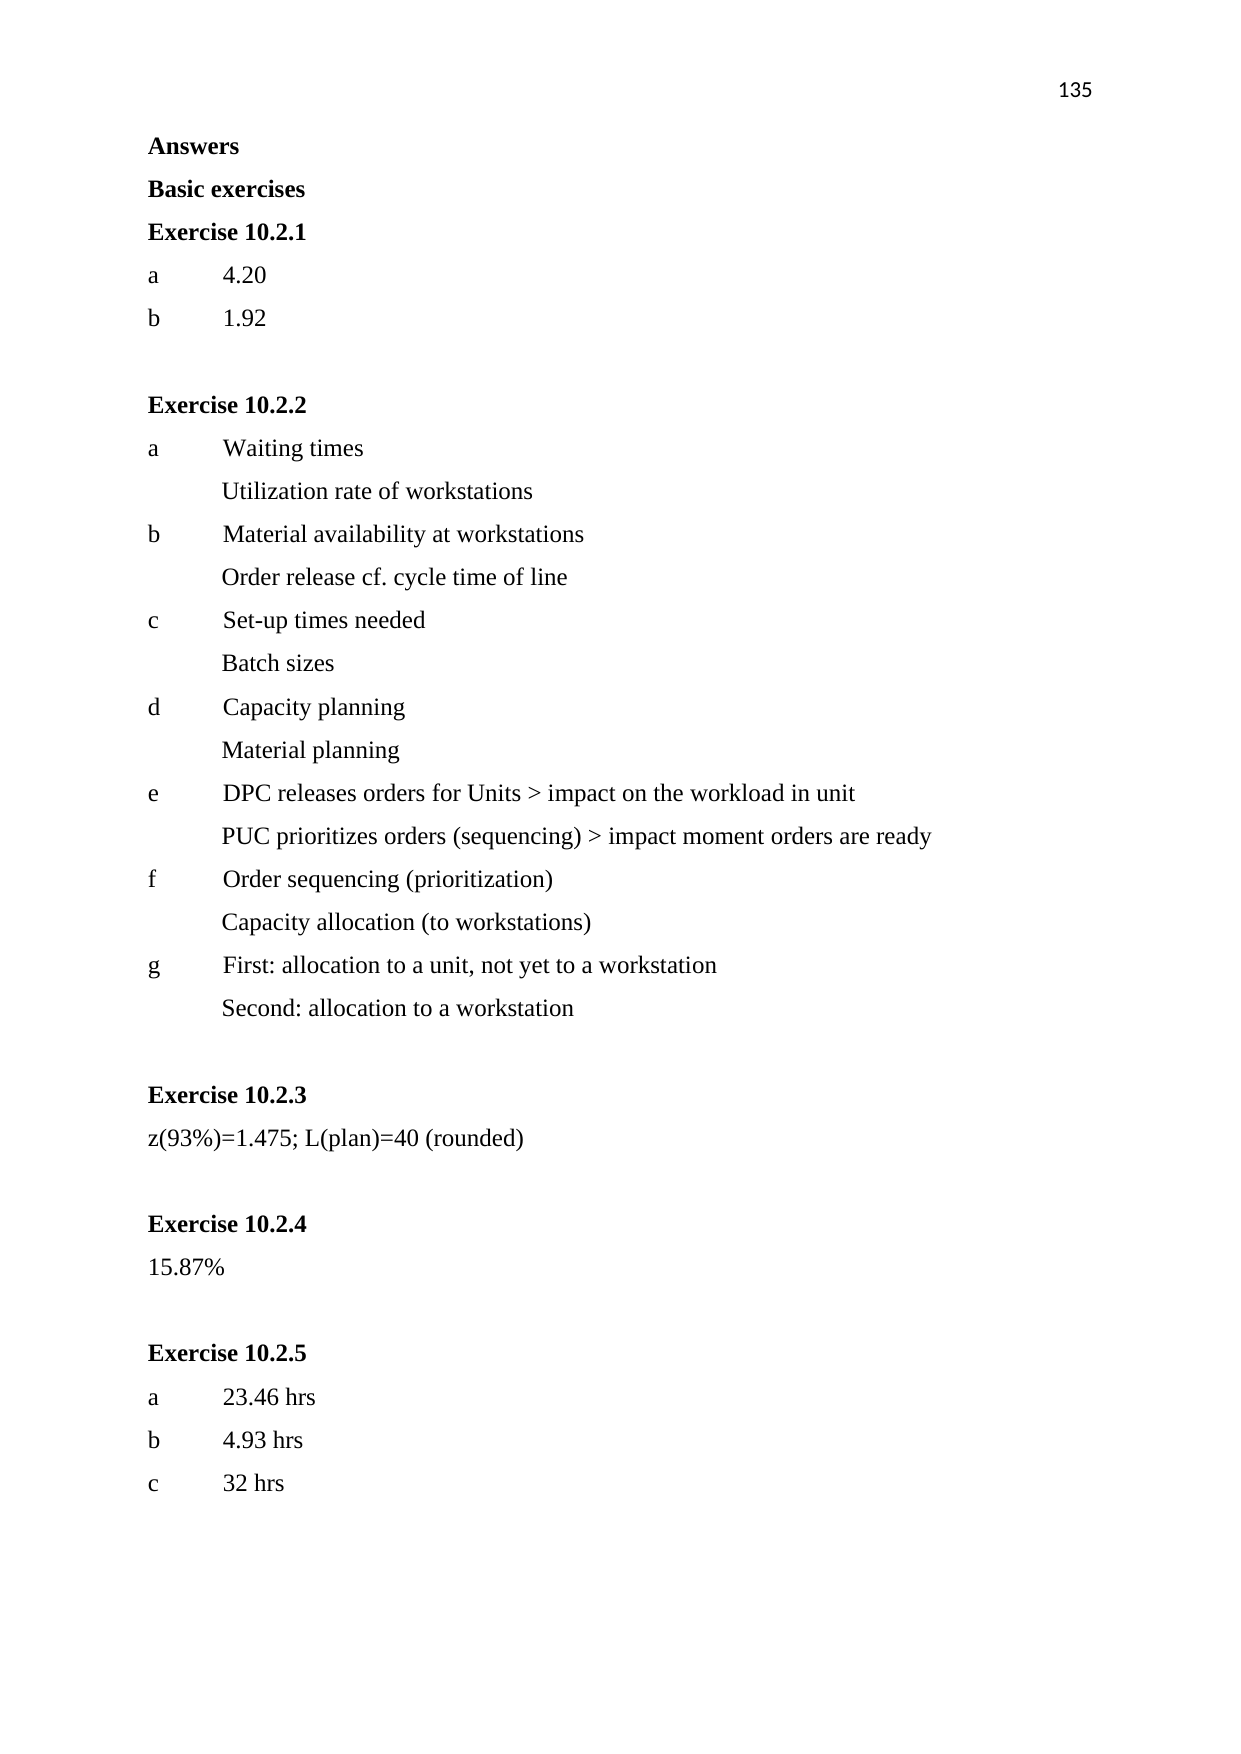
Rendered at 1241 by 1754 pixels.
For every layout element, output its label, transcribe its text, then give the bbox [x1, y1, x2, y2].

text Second: allocation to a workstation [148, 993, 1092, 1022]
text Order release cf. cycle time of line [148, 562, 1092, 591]
text Exercise 10.2.4 [148, 1209, 1092, 1238]
text a 23.46 hrs [148, 1382, 1092, 1410]
text Exercise 10.2.3 [148, 1080, 1092, 1108]
text c Set-up times needed [148, 605, 1092, 634]
text Basic exercises [148, 174, 1092, 203]
text Batch sizes [148, 648, 1092, 677]
text z(93%)=1.475; L(plan)=40 (rounded) [148, 1123, 1092, 1152]
text Capacity allocation (to workstations) [148, 907, 1092, 936]
text a Waiting times [148, 433, 1092, 462]
text Utilization rate of workstations [148, 476, 1092, 505]
text d Capacity planning [148, 692, 1092, 720]
text PUC prioritizes orders (sequencing) > impact moment orders are ready [148, 821, 1092, 850]
text b Material availability at workstations [148, 519, 1092, 548]
text Material planning [148, 735, 1092, 763]
text b 1.92 [148, 303, 1092, 332]
text c 32 hrs [148, 1468, 1092, 1497]
text Answers [148, 131, 1092, 160]
text Exercise 10.2.2 [148, 390, 1092, 418]
text g First: allocation to a unit, not yet to a workstation [148, 950, 1092, 979]
text f Order sequencing (prioritization) [148, 864, 1092, 893]
text Exercise 10.2.1 [148, 217, 1092, 246]
text Exercise 10.2.5 [148, 1338, 1092, 1367]
text 15.87% [148, 1252, 1092, 1281]
text a 4.20 [148, 260, 1092, 289]
text e DPC releases orders for Units > impact on the workload in unit [148, 778, 1092, 807]
text b 4.93 hrs [148, 1425, 1092, 1453]
